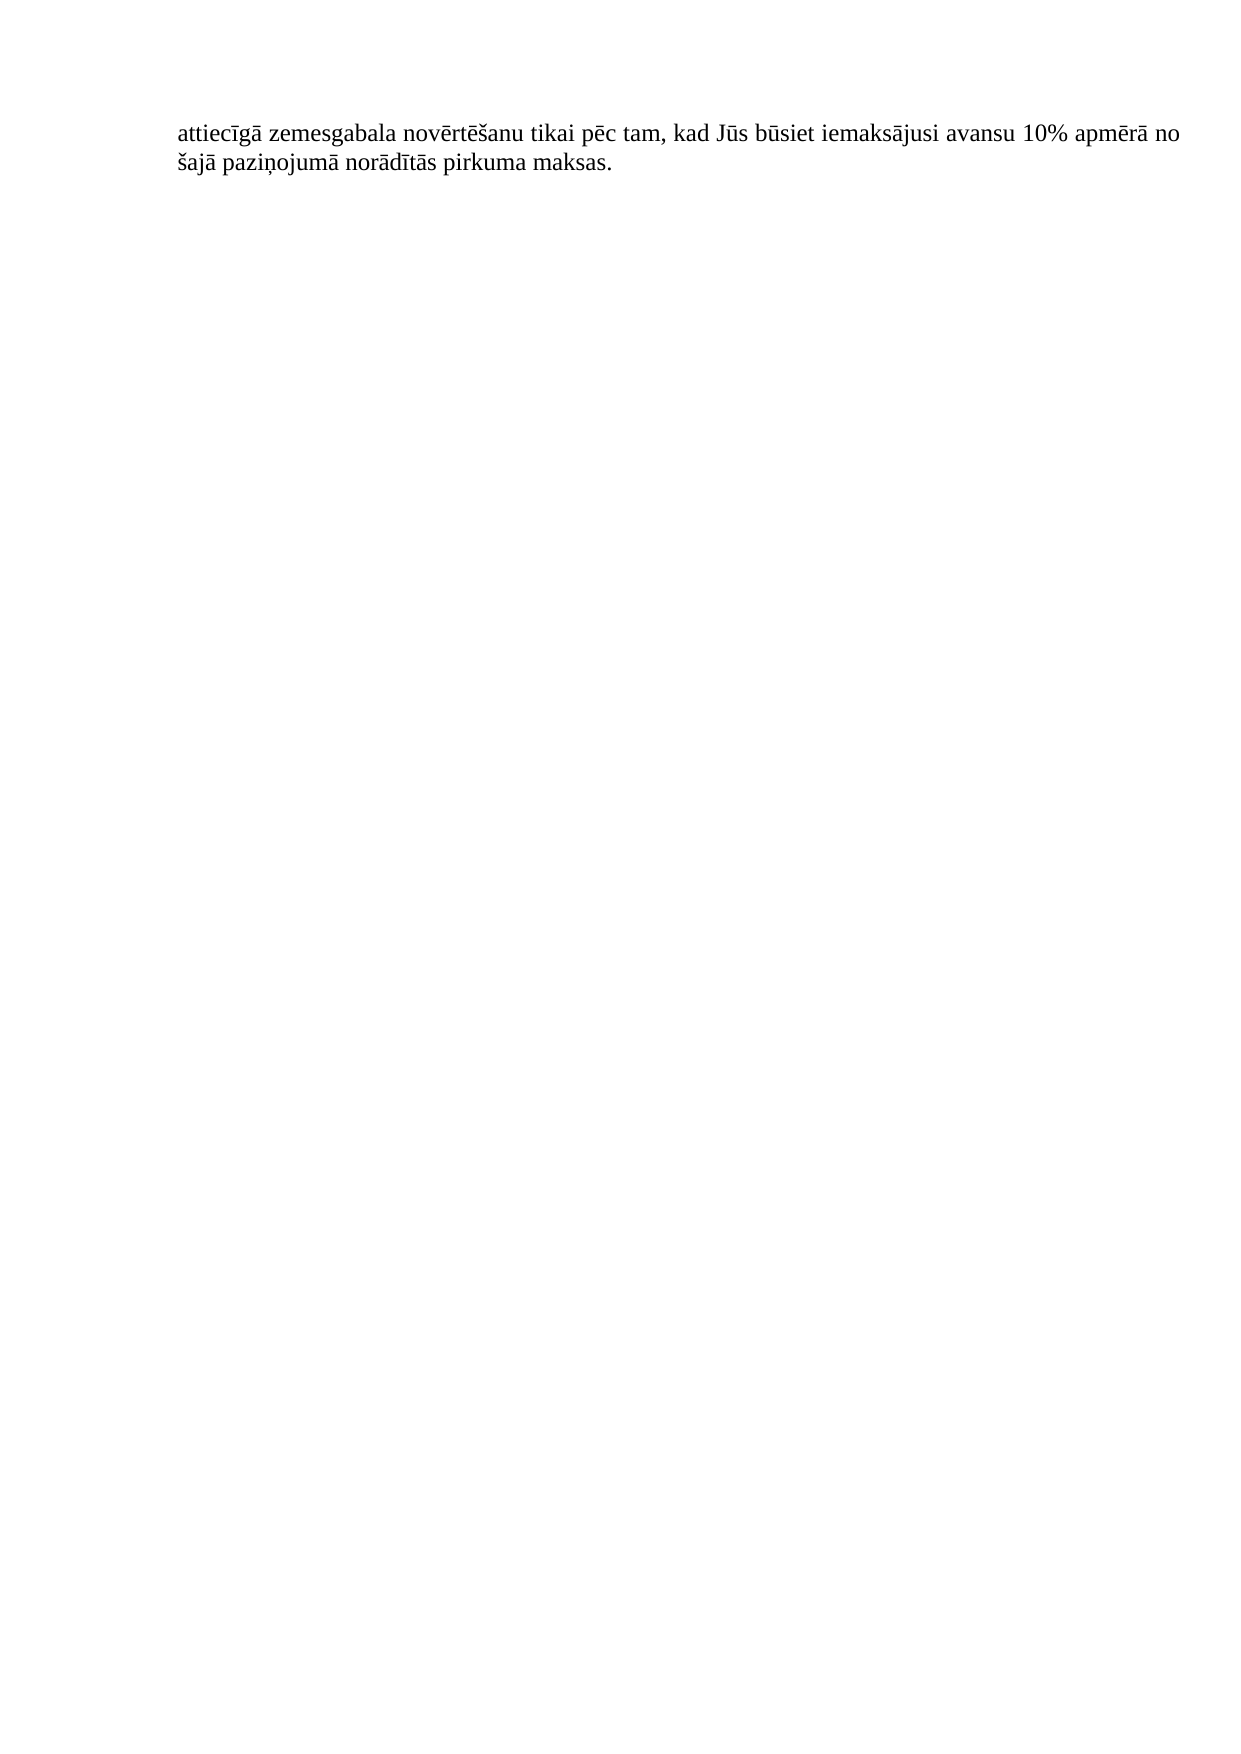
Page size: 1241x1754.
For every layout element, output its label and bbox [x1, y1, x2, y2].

text [177, 118, 1181, 176]
